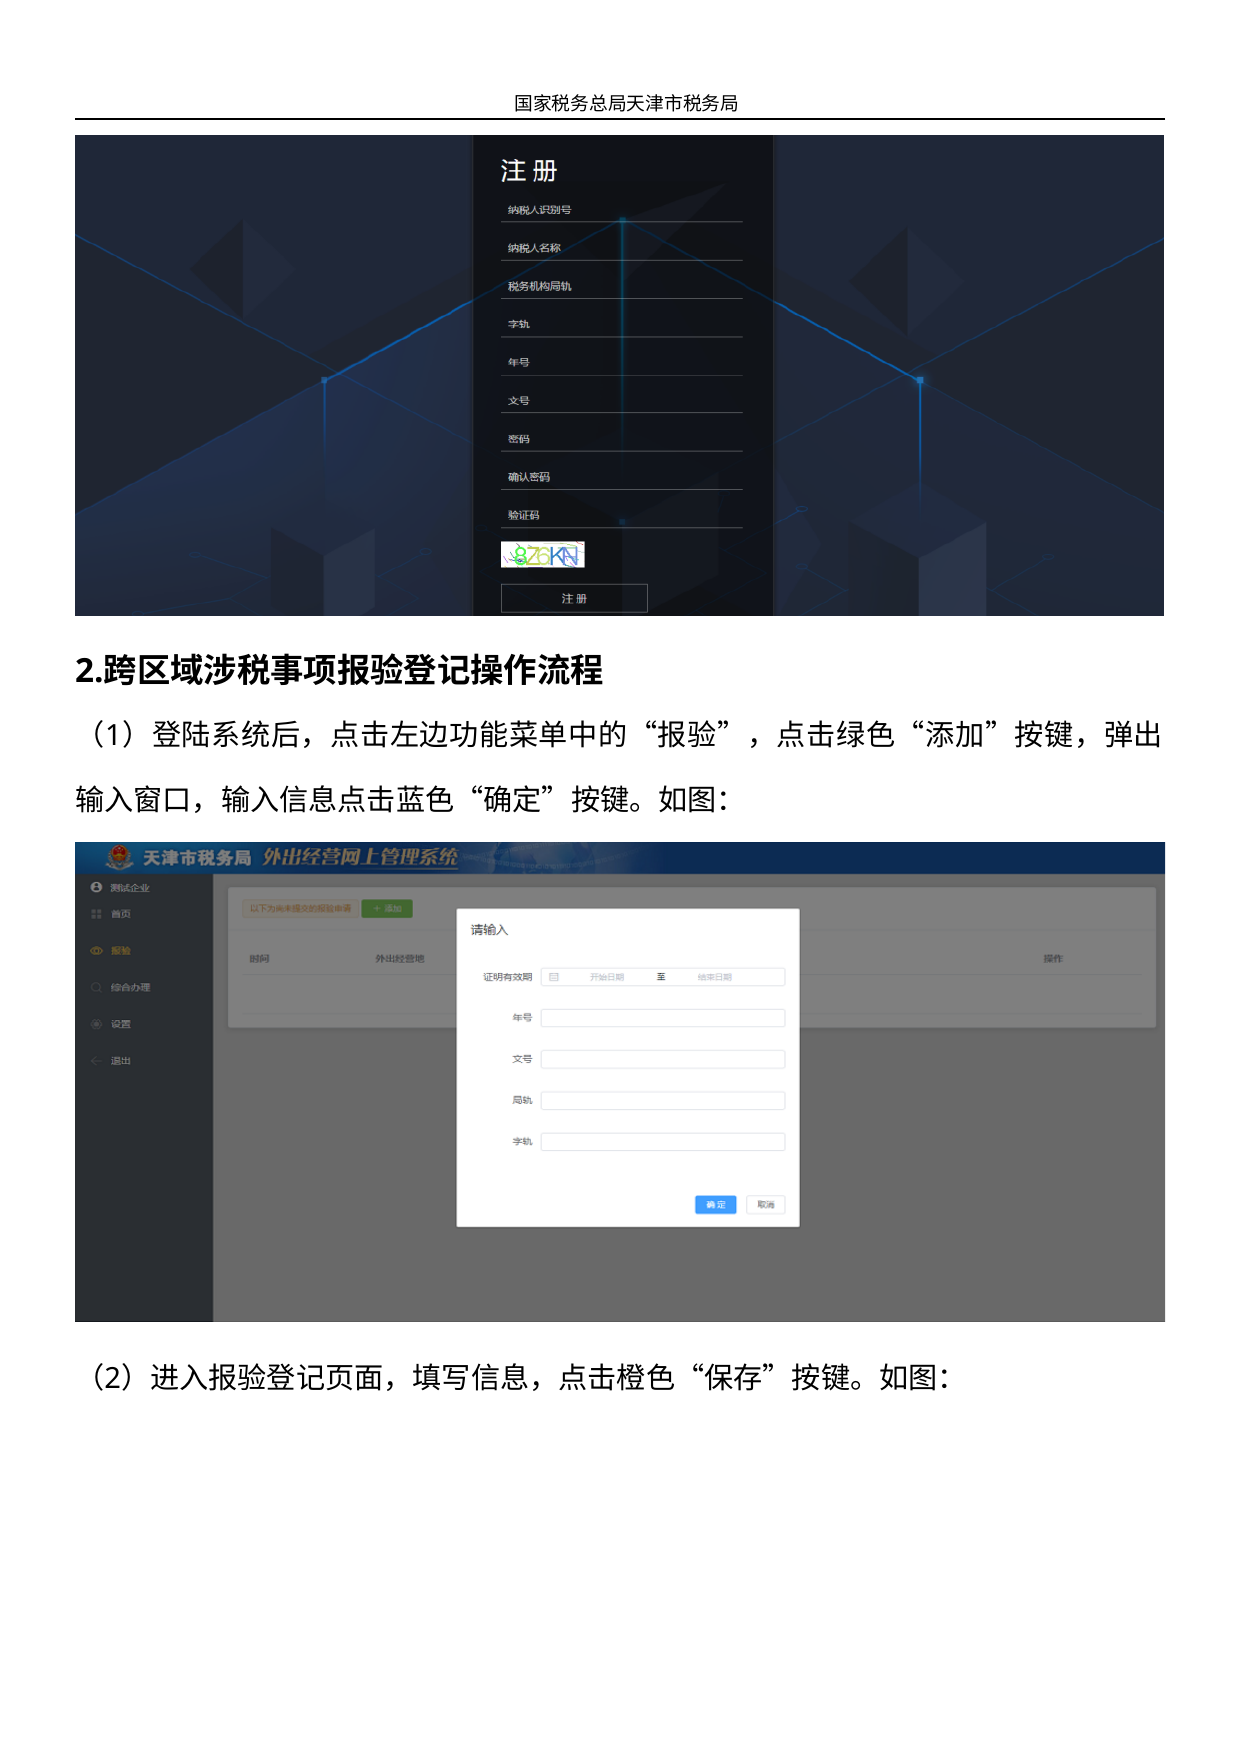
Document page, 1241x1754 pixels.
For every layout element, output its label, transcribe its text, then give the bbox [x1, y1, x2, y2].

text （2）进入报验登记页面，填写信息，点击橙色“保存”按键。如图： [75, 1343, 1165, 1408]
text （1）登陆系统后，点击左边功能菜单中的“报验”，点击绿色“添加”按键，弹出输入窗口，输入信息点击蓝色“确定”按键。如图： [75, 700, 1165, 830]
text 2.跨区域涉税事项报验登记操作流程 [75, 635, 1165, 700]
picture [75, 842, 1166, 1322]
picture [75, 135, 1164, 616]
